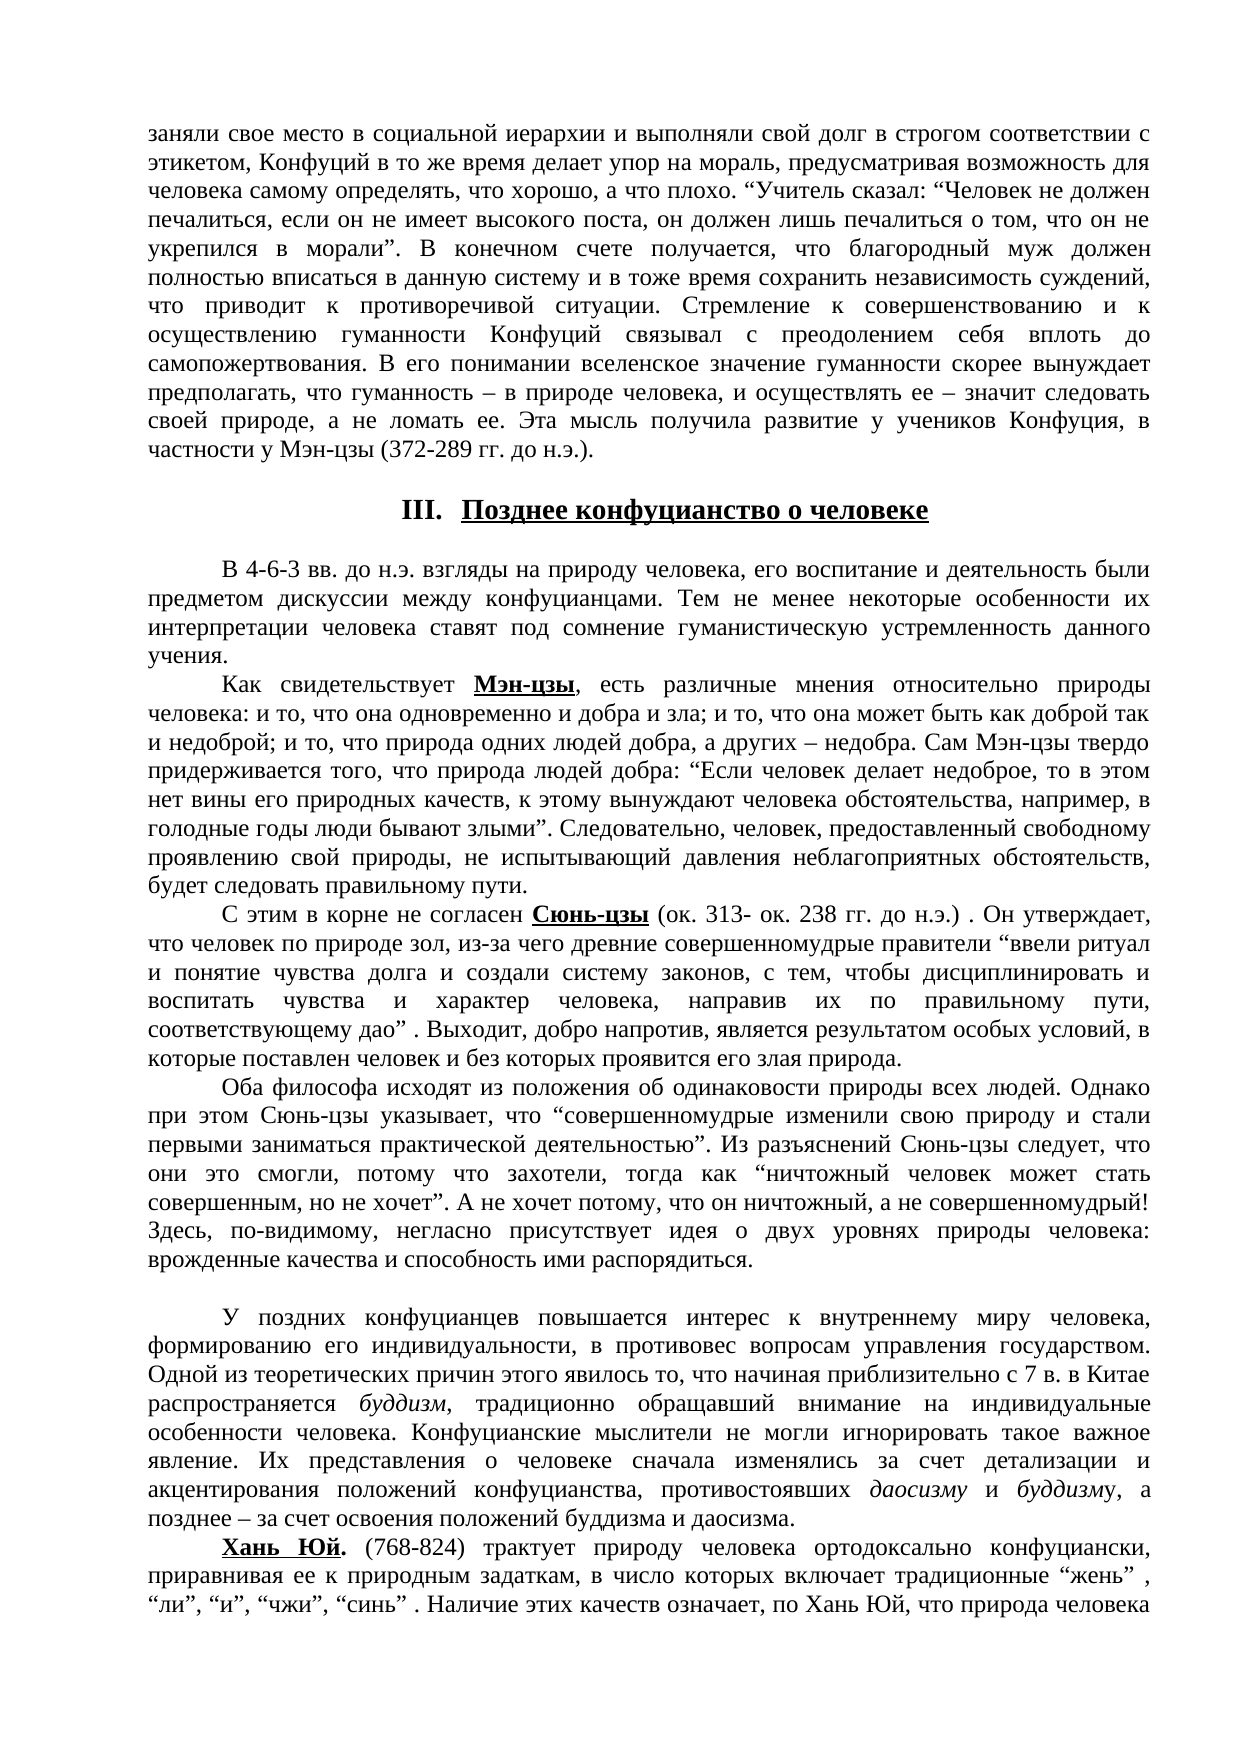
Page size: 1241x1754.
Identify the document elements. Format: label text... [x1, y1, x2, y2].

text Оба философа исходят из положения об одинаковости природы всех людей. Однако при этом Сюнь-цзы указывает, что “совершенномудрые изменили свою природу и стали первыми заниматься практической деятельностью”. Из разъяснений Сюнь-цзы следует, что они это смогли, потому что захотели, тогда как “ничтожный человек может стать совершенным, но не хочет”. А не хочет потому, что он ничтожный, а не совершенномудрый! Здесь, по-видимому, негласно присутствует идея о двух уровнях природы человека: врожденные качества и способность ими распорядиться. [148, 1072, 1152, 1273]
text В 4-6-3 вв. до н.э. взгляды на природу человека, его воспитание и деятельность были предметом дискуссии между конфуцианцами. Тем не менее некоторые особенности их интерпретации человека ставят под сомнение гуманистическую устремленность данного учения. [148, 554, 1152, 669]
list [148, 118, 1152, 463]
list Позднее конфуцианство о человеке [219, 492, 1152, 525]
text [148, 1532, 1152, 1618]
text Как свидетельствует Мэн-цзы, есть различные мнения относительно природы человека: и то, что она одновременно и добра и зла; и то, что она может быть как доброй так и недоброй; и то, что природа одних людей добра, а других – недобра. Сам Мэн-цзы твердо придерживается того, что природа людей добра: “Если человек делает недоброе, то в этом нет вины его природных качеств, к этому вынуждают человека обстоятельства, например, в голодные годы люди бывают злыми”. Следовательно, человек, предоставленный свободному проявлению свой природы, не испытывающий давления неблагоприятных обстоятельств, будет следовать правильному пути. [148, 669, 1152, 899]
text У поздних конфуцианцев повышается интерес к внутреннему миру человека, формированию его индивидуальности, в противовес вопросам управления государством. Одной из теоретических причин этого явилось то, что начиная приблизительно с 7 в. в Китае распространяется буддизм, традиционно обращавший внимание на индивидуальные особенности человека. Конфуцианские мыслители не могли игнорировать такое важное явление. Их представления о человеке сначала изменялись за счет детализации и акцентирования положений конфуцианства, противостоявших даосизму и буддизму, а позднее – за счет освоения положений буддизма и даосизма. [148, 1302, 1152, 1532]
text С этим в корне не согласен Сюнь-цзы (ок. 313- ок. 238 гг. до н.э.) . Он утверждает, что человек по природе зол, из-за чего древние совершенномудрые правители “ввели ритуал и понятие чувства долга и создали систему законов, с тем, чтобы дисциплинировать и воспитать чувства и характер человека, направив их по правильному пути, соответствующему дао” . Выходит, добро напротив, является результатом особых условий, в которые поставлен человек и без которых проявится его злая природа. [148, 899, 1152, 1072]
